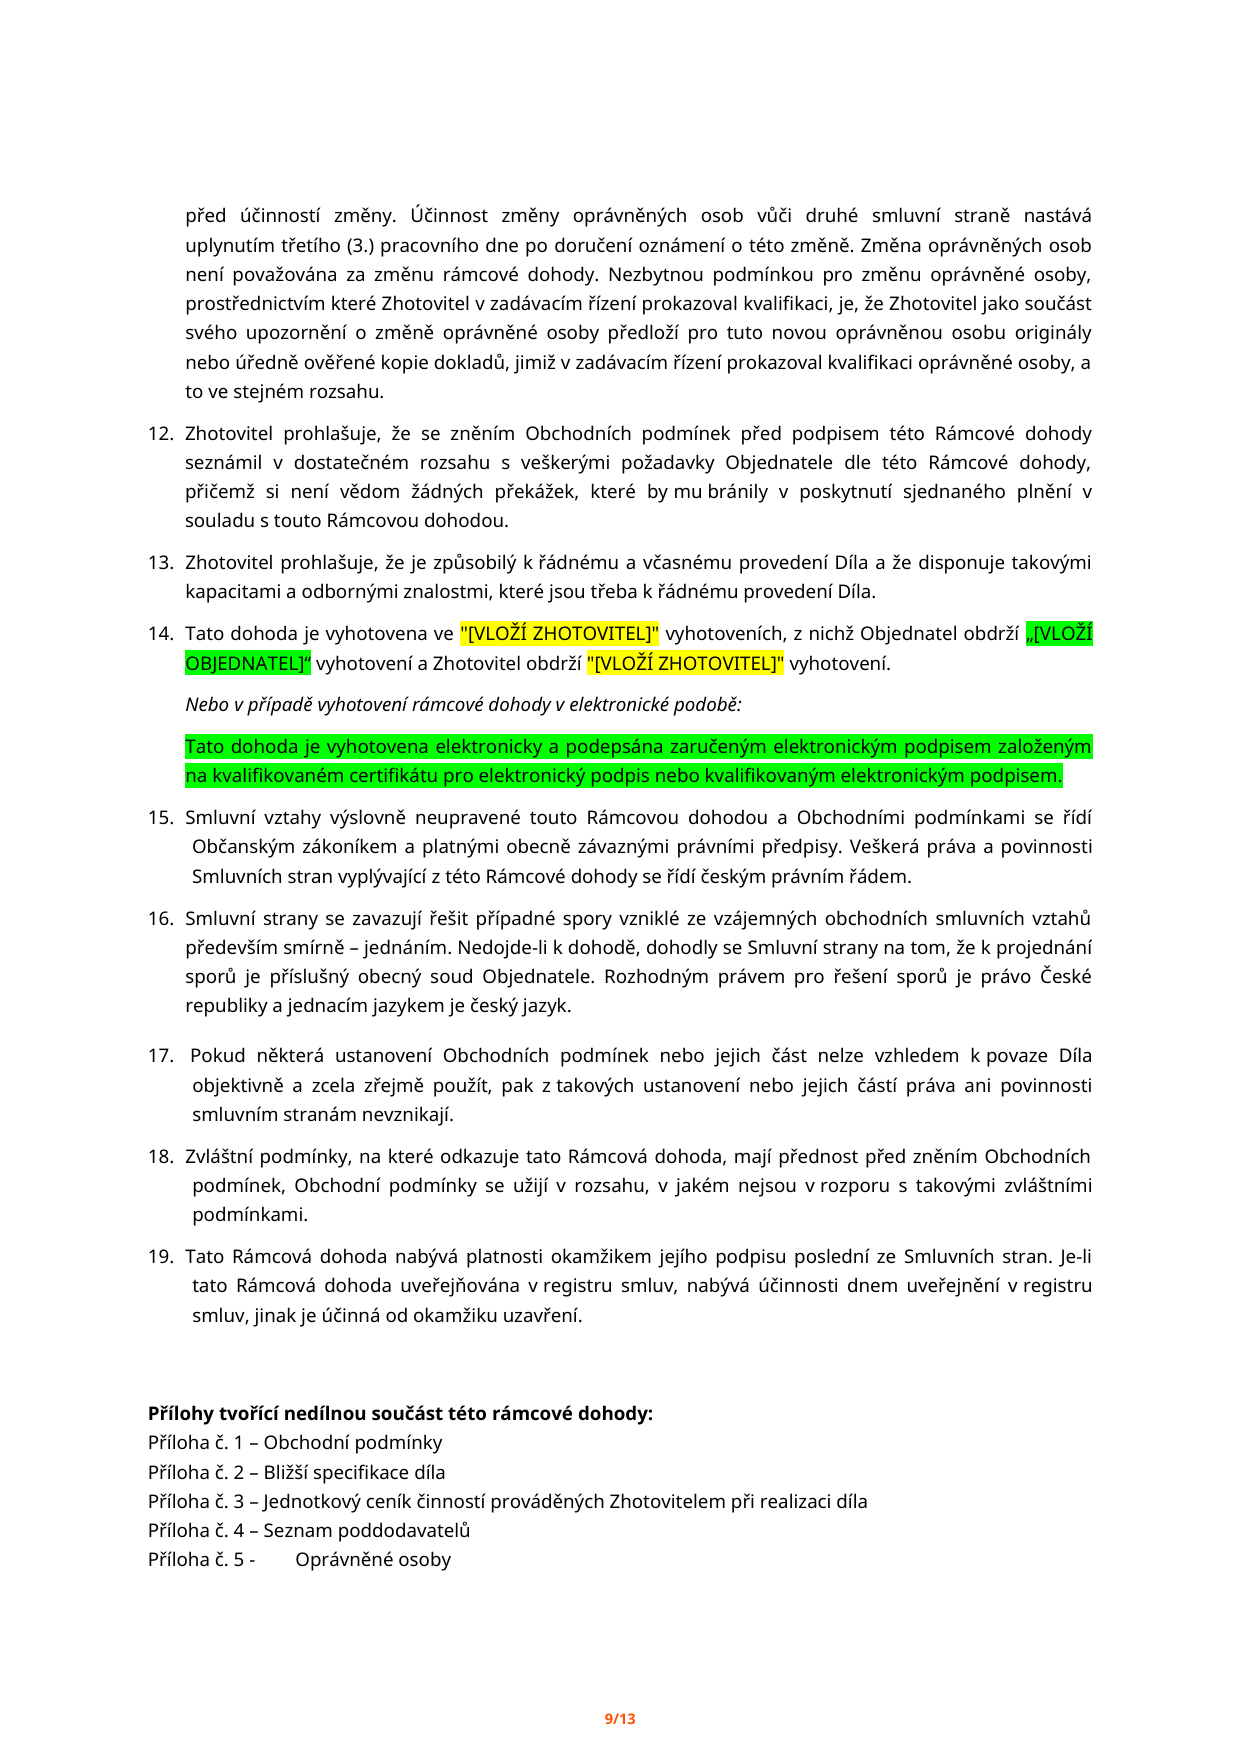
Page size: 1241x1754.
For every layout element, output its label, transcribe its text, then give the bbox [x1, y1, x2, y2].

text Příloha č. 3 – Jednotkový ceník činností prováděných Zhotovitelem při realizaci díla [148, 1488, 1095, 1514]
list Zvláštní podmínky, na které odkazuje tato Rámcová dohoda, mají přednost před zněním Obchodních podmínek, Obchodní podmínky se užijí v rozsahu, v jakém nejsou v rozporu s takovými zvláštními podmínkami. [148, 1143, 1093, 1227]
list Tato dohoda je vyhotovena ve "[VLOŽÍ ZHOTOVITEL]" vyhotoveních, z nichž Objednatel obdrží „[VLOŽÍ OBJEDNATEL]“ vyhotovení a Zhotovitel obdrží "[VLOŽÍ ZHOTOVITEL]" vyhotovení. [148, 621, 1093, 675]
list Pokud některá ustanovení Obchodních podmínek nebo jejich část nelze vzhledem k povaze Díla objektivně a zcela zřejmě použít, pak z takových ustanovení nebo jejich částí práva ani povinnosti smluvním stranám nevznikají. [148, 1043, 1093, 1127]
list Smluvní vztahy výslovně neupravené touto Rámcovou dohodou a Obchodními podmínkami se řídí Občanským zákoníkem a platnými obecně závaznými právními předpisy. Veškerá práva a povinnosti Smluvních stran vyplývající z této Rámcové dohody se řídí českým právním řádem. [148, 804, 1093, 888]
text Příloha č. 4 – Seznam poddodavatelů [148, 1517, 1095, 1543]
list Tato Rámcová dohoda nabývá platnosti okamžikem jejího podpisu poslední ze Smluvních stran. Je-li tato Rámcová dohoda uveřejňována v registru smluv, nabývá účinnosti dnem uveřejnění v registru smluv, jinak je účinná od okamžiku uzavření. [148, 1243, 1093, 1327]
text Přílohy tvořící nedílnou součást této rámcové dohody: [148, 1400, 1095, 1426]
text Příloha č. 5 - Oprávněné osoby [148, 1547, 1095, 1572]
text Nebo v případě vyhotovení rámcové dohody v elektronické podobě: [185, 692, 1093, 717]
text Tato dohoda je vyhotovena elektronicky a podepsána zaručeným elektronickým podpisem založeným na kvalifikovaném certifikátu pro elektronický podpis nebo kvalifikovaným elektronickým podpisem. [185, 759, 1093, 788]
list Zhotovitel prohlašuje, že je způsobilý k řádnému a včasnému provedení Díla a že disponuje takovými kapacitami a odbornými znalostmi, které jsou třeba k řádnému provedení Díla. [148, 549, 1093, 604]
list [148, 203, 1093, 404]
list Zhotovitel prohlašuje, že se zněním Obchodních podmínek před podpisem této Rámcové dohody seznámil v dostatečném rozsahu s veškerými požadavky Objednatele dle této Rámcové dohody, přičemž si není vědom žádných překážek, které by mu bránily v poskytnutí sjednaného plnění v souladu s touto Rámcovou dohodou. [148, 420, 1093, 533]
text Příloha č. 2 – Bližší specifikace díla [148, 1459, 1095, 1484]
list Smluvní strany se zavazují řešit případné spory vzniklé ze vzájemných obchodních smluvních vztahů především smírně – jednáním. Nedojde-li k dohodě, dohodly se Smluvní strany na tom, že k projednání sporů je příslušný obecný soud Objednatele. Rozhodným právem pro řešení sporů je právo České republiky a jednacím jazykem je český jazyk. [148, 905, 1093, 1018]
text Příloha č. 1 – Obchodní podmínky [148, 1430, 1095, 1455]
